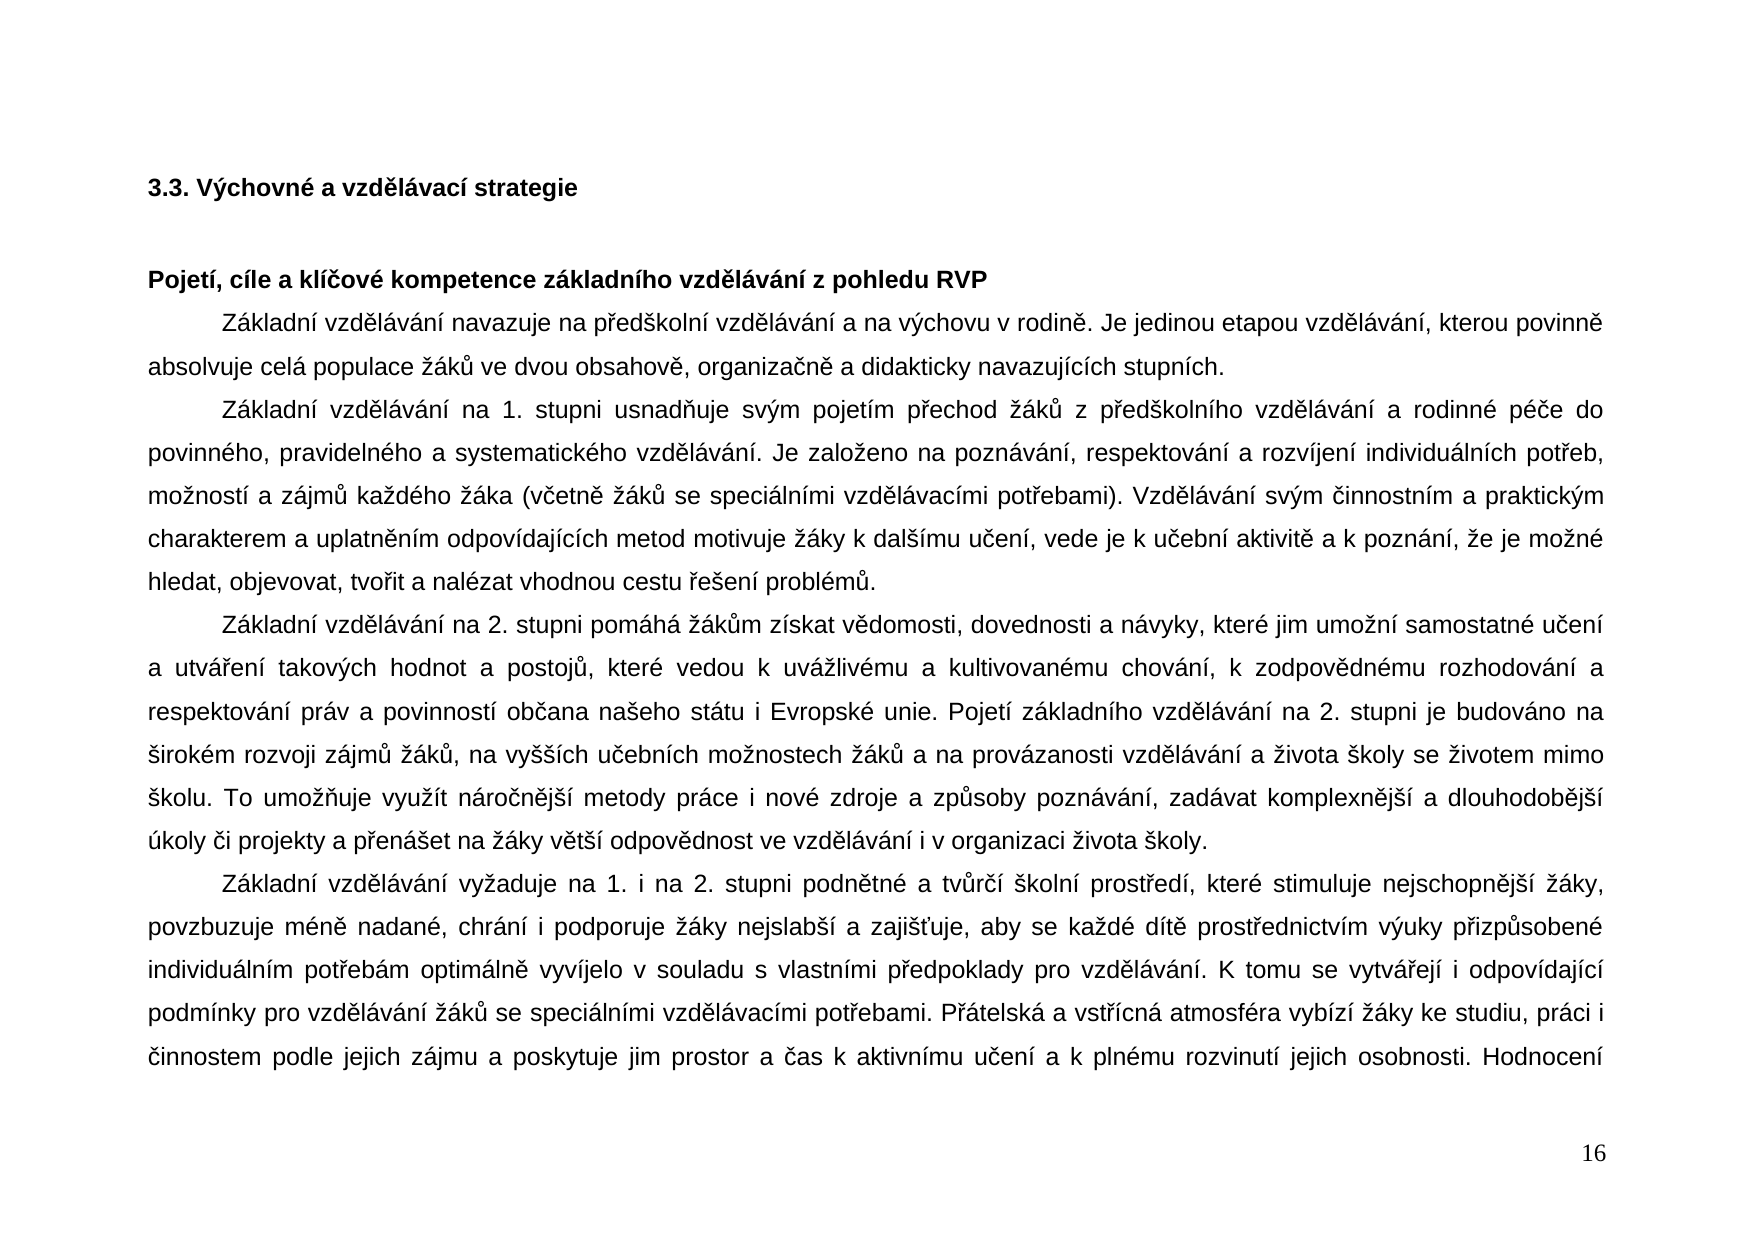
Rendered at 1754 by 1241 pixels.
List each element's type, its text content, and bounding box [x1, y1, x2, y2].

text Pojetí, cíle a klíčové kompetence základního vzdělávání z pohledu RVP [148, 265, 1606, 294]
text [148, 869, 1606, 1070]
subtitle 3.3. Výchovné a vzdělávací strategie [148, 173, 1606, 201]
text Základní vzdělávání na 1. stupni usnadňuje svým pojetím přechod žáků z předškolního vzdělávání a rodinné péče do povinného, pravidelného a systematického vzdělávání. Je založeno na poznávání, respektování a rozvíjení individuálních potřeb, možností a zájmů každého žáka (včetně žáků se speciálními vzdělávacími potřebami). Vzdělávání svým činnostním a praktickým charakterem a uplatněním odpovídajících metod motivuje žáky k dalšímu učení, vede je k učební aktivitě a k poznání, že je možné hledat, objevovat, tvořit a nalézat vhodnou cestu řešení problémů. [148, 394, 1606, 596]
text Základní vzdělávání navazuje na předškolní vzdělávání a na výchovu v rodině. Je jedinou etapou vzdělávání, kterou povinně absolvuje celá populace žáků ve dvou obsahově, organizačně a didakticky navazujících stupních. [148, 308, 1606, 380]
text Základní vzdělávání na 2. stupni pomáhá žákům získat vědomosti, dovednosti a návyky, které jim umožní samostatné učení a utváření takových hodnot a postojů, které vedou k uvážlivému a kultivovanému chování, k zodpovědnému rozhodování a respektování práv a povinností občana našeho státu i Evropské unie. Pojetí základního vzdělávání na 2. stupni je budováno na širokém rozvoji zájmů žáků, na vyšších učebních možnostech žáků a na provázanosti vzdělávání a života školy se životem mimo školu. To umožňuje využít náročnější metody práce i nové zdroje a způsoby poznávání, zadávat komplexnější a dlouhodobější úkoly či projekty a přenášet na žáky větší odpovědnost ve vzdělávání i v organizaci života školy. [148, 610, 1606, 854]
